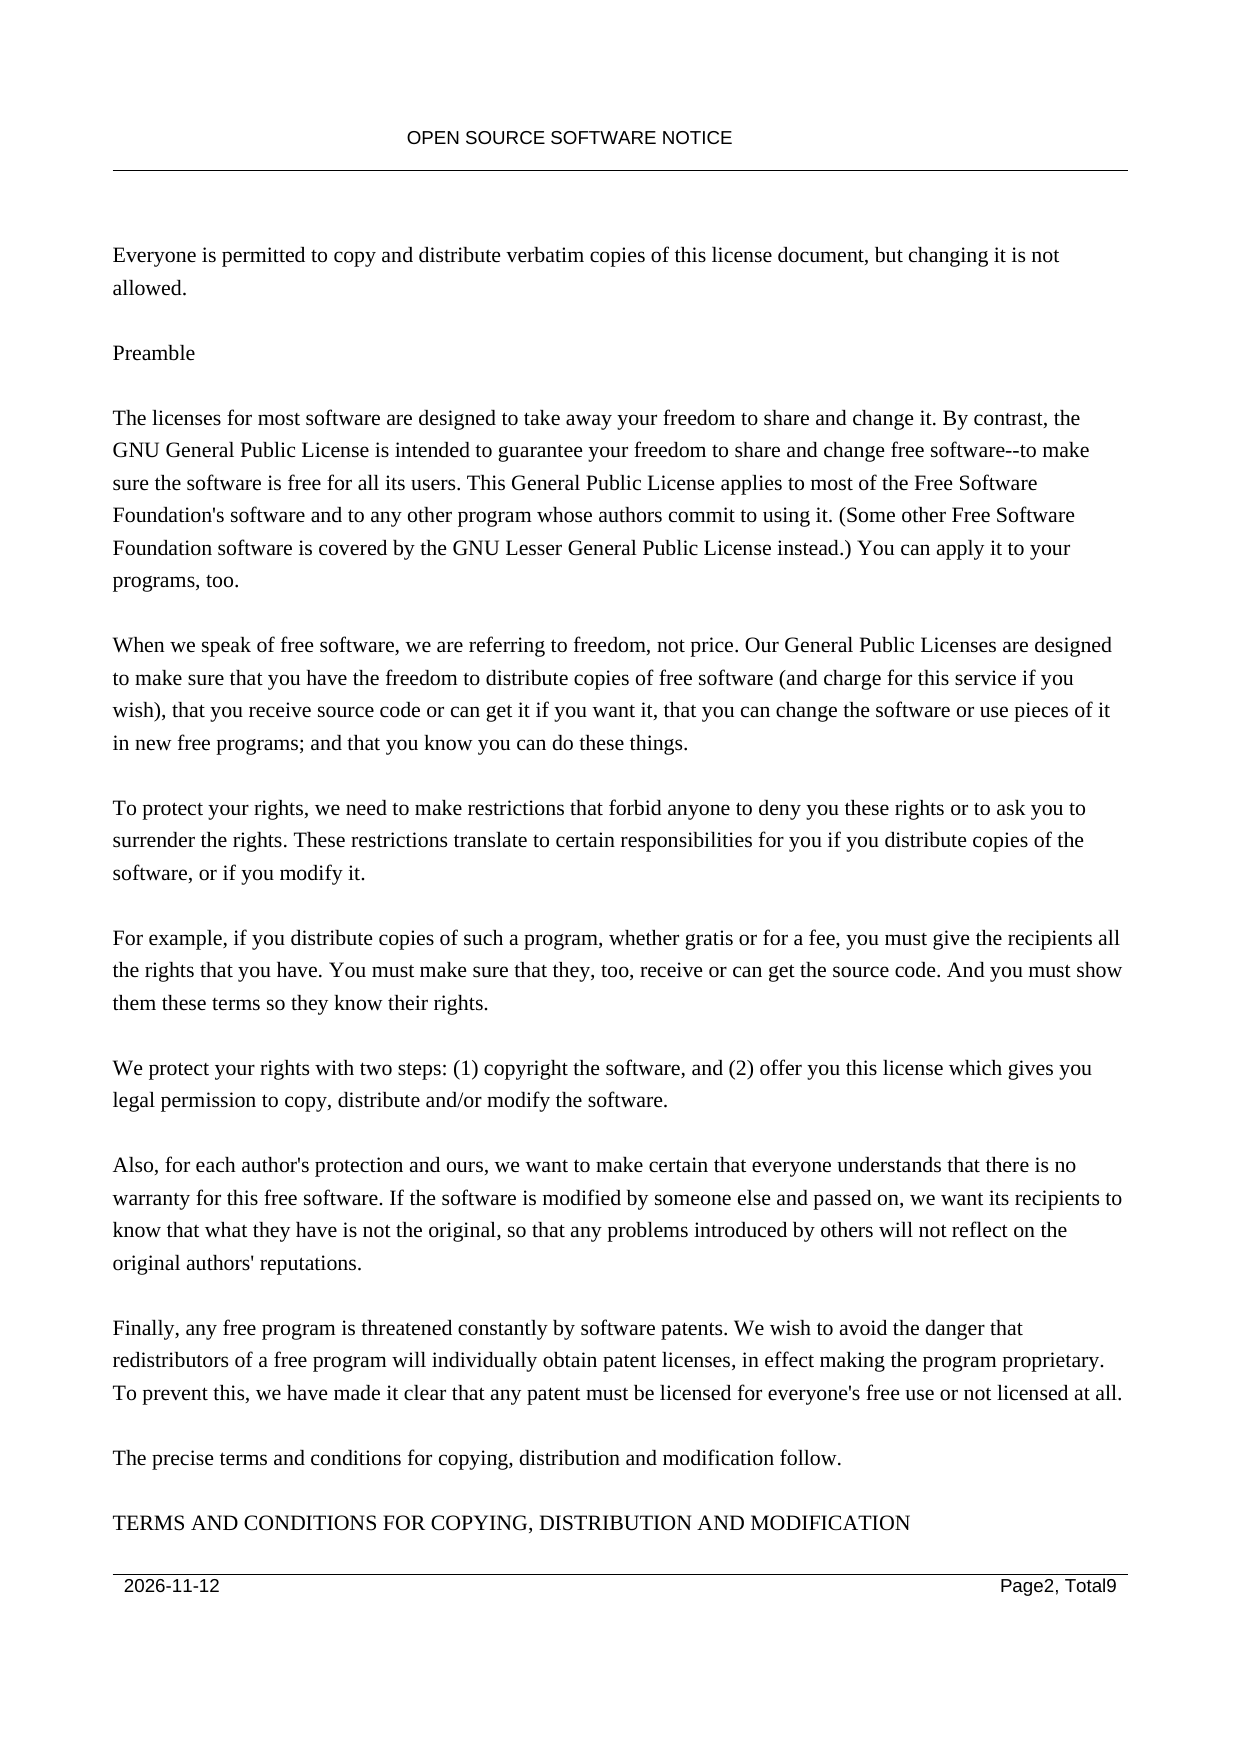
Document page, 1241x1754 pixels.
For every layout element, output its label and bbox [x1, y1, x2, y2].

text [112, 206, 1128, 1539]
